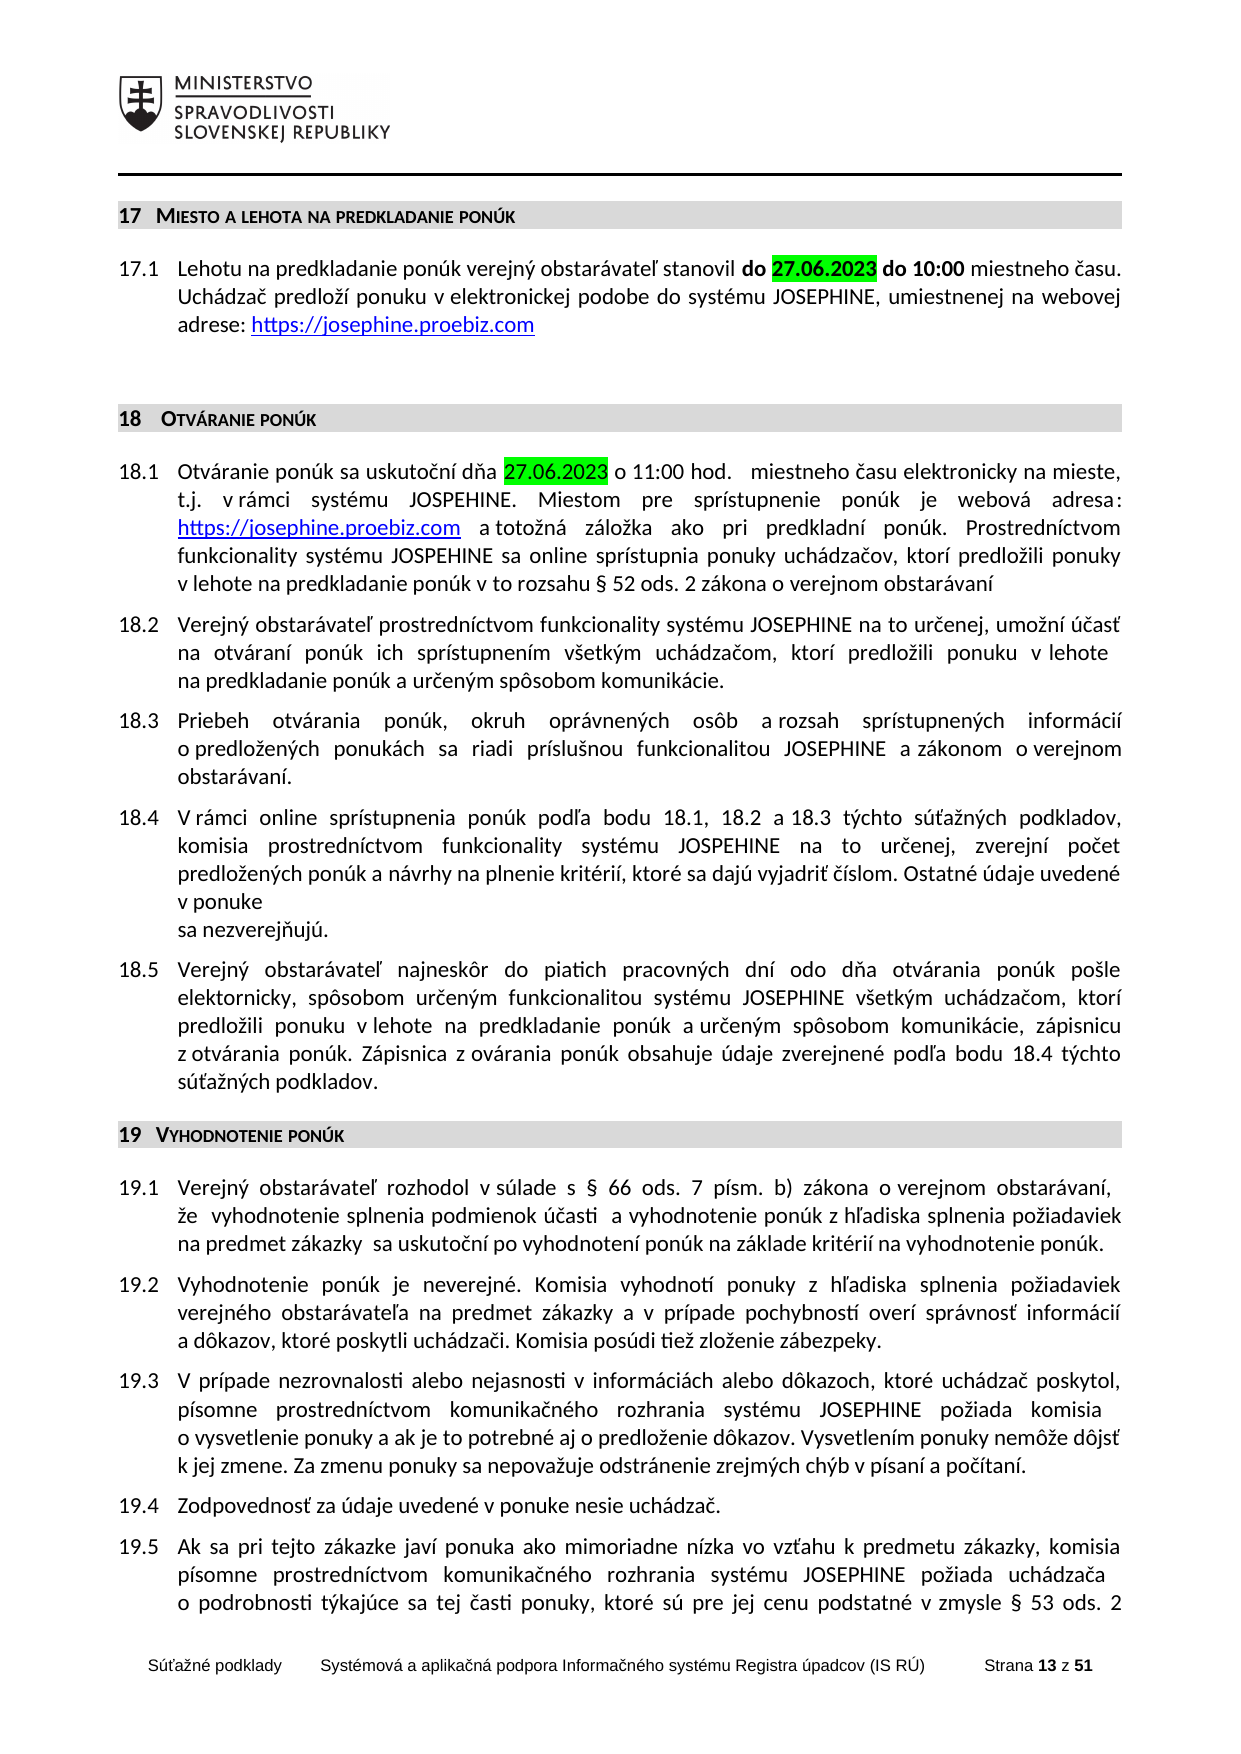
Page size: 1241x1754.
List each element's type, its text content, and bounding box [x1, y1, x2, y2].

list Verejný obstarávateľ najneskôr do piatich pracovných dní odo dňa otvárania ponúk pošle elektornicky, spôsobom určeným funkcionalitou systému JOSEPHINE všetkým uchádzačom, ktorí predložili ponuku v lehote na predkladanie ponúk a určeným spôsobom komunikácie, zápisnicu z otvárania ponúk. Zápisnica z ovárania ponúk obsahuje údaje zverejnené podľa bodu 18.4 týchto súťažných podkladov. [118, 955, 1122, 1096]
list V prípade nezrovnalosti alebo nejasnosti v informáciách alebo dôkazoch, ktoré uchádzač poskytol, písomne prostredníctvom komunikačného rozhrania systému JOSEPHINE požiada komisia o vysvetlenie ponuky a ak je to potrebné aj o predloženie dôkazov. Vysvetlením ponuky nemôže dôjsť k jej zmene. Za zmenu ponuky sa nepovažuje odstránenie zrejmých chýb v písaní a počítaní. [118, 1367, 1122, 1479]
list Otváranie ponúk sa uskutoční dňa 27.06.2023 o 11:00 hod. miestneho času elektronicky na mieste, t.j. v rámci systému JOSPEHINE. Miestom pre sprístupnenie ponúk je webová adresa: https://josephine.proebiz.com a totožná záložka ako pri predkladní ponúk. Prostredníctvom funkcionality systému JOSPEHINE sa online sprístupnia ponuky uchádzačov, ktorí predložili ponuky v lehote na predkladanie ponúk v to rozsahu § 52 ods. 2 zákona o verejnom obstarávaní [118, 457, 1122, 597]
subtitle Miesto a lehota na predkladanie ponúk [118, 201, 1122, 229]
list Vyhodnotenie ponúk je neverejné. Komisia vyhodnotí ponuky z hľadiska splnenia požiadaviek verejného obstarávateľa na predmet zákazky a v prípade pochybností overí správnosť informácií a dôkazov, ktoré poskytli uchádzači. Komisia posúdi tiež zloženie zábezpeky. [118, 1270, 1122, 1354]
list Priebeh otvárania ponúk, okruh oprávnených osôb a rozsah sprístupnených informácií o predložených ponukách sa riadi príslušnou funkcionalitou JOSEPHINE a zákonom o verejnom obstarávaní. [118, 706, 1122, 790]
list Lehotu na predkladanie ponúk verejný obstarávateľ stanovil do 27.06.2023 do 10:00 miestneho času. Uchádzač predloží ponuku v elektronickej podobe do systému JOSEPHINE, umiestnenej na webovej adrese: https://josephine.proebiz.com [118, 254, 1122, 338]
subtitle Otváranie ponúk [118, 404, 1122, 432]
list Verejný obstarávateľ rozhodol v súlade s § 66 ods. 7 písm. b) zákona o verejnom obstarávaní, že vyhodnotenie splnenia podmienok účasti a vyhodnotenie ponúk z hľadiska splnenia požiadaviek na predmet zákazky sa uskutoční po vyhodnotení ponúk na základe kritérií na vyhodnotenie ponúk. [118, 1173, 1122, 1258]
list V rámci online sprístupnenia ponúk podľa bodu 18.1, 18.2 a 18.3 týchto súťažných podkladov, komisia prostredníctvom funkcionality systému JOSPEHINE na to určenej, zverejní počet predložených ponúk a návrhy na plnenie kritérií, ktoré sa dajú vyjadriť číslom. Ostatné údaje uvedené v ponuke sa nezverejňujú. [118, 803, 1122, 943]
picture [118, 73, 390, 144]
list Verejný obstarávateľ prostredníctvom funkcionality systému JOSEPHINE na to určenej, umožní účasť na otváraní ponúk ich sprístupnením všetkým uchádzačom, ktorí predložili ponuku v lehote na predkladanie ponúk a určeným spôsobom komunikácie. [118, 610, 1122, 694]
subtitle Vyhodnotenie ponúk [118, 1121, 1122, 1148]
list Zodpovednosť za údaje uvedené v ponuke nesie uchádzač. [118, 1491, 1122, 1519]
